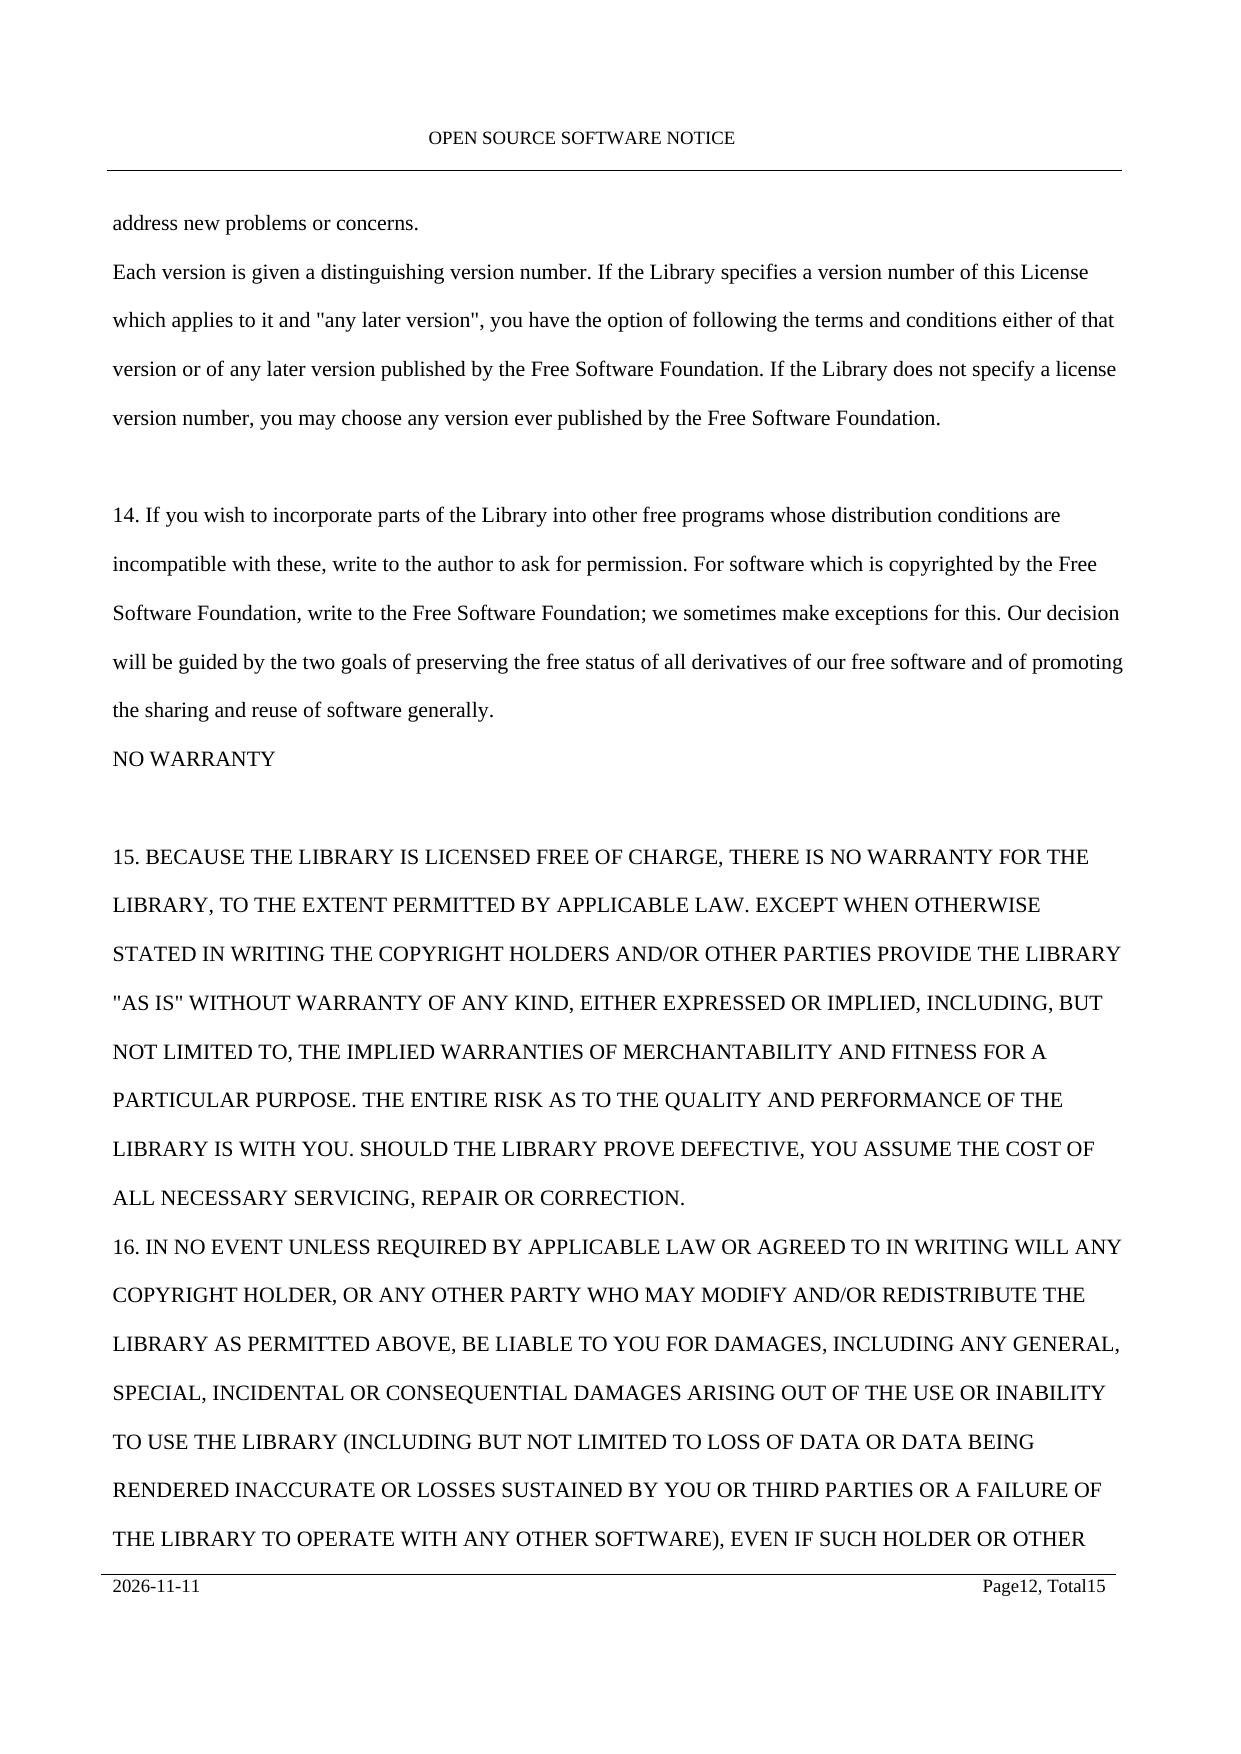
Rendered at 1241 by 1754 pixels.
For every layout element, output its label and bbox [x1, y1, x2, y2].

text [112, 206, 1128, 1555]
